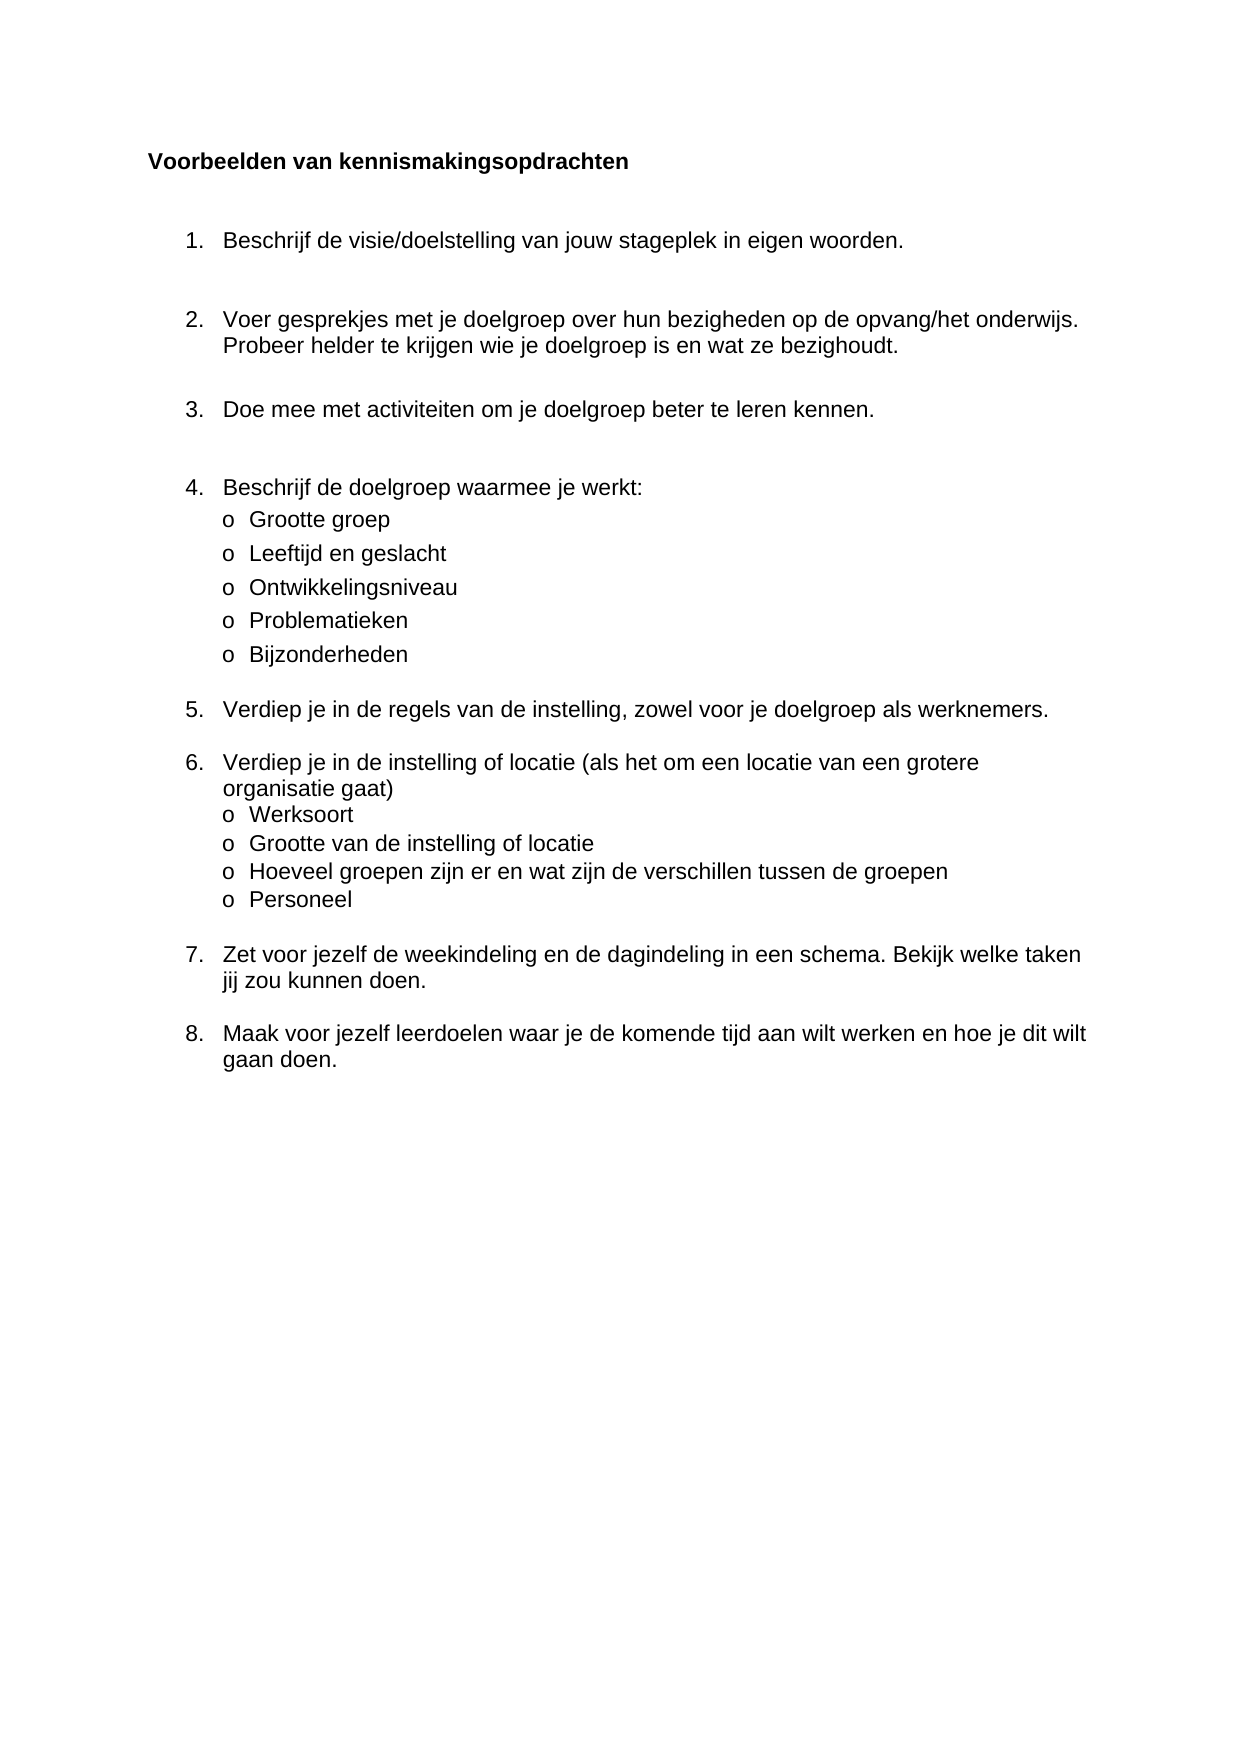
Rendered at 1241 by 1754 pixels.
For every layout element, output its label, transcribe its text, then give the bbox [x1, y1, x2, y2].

list Voer gesprekjes met je doelgroep over hun bezigheden op de opvang/het onderwijs. Probeer helder te krijgen wie je doelgroep is en wat ze bezighoudt. [185, 306, 1093, 358]
text o Leeftijd en geslacht [148, 540, 1093, 568]
list Zet voor jezelf de weekindeling en de dagindeling in een schema. Bekijk welke taken jij zou kunnen doen. [185, 941, 1093, 993]
list Beschrijf de doelgroep waarmee je werkt: [185, 474, 1093, 501]
text o Bijzonderheden [148, 641, 1093, 669]
list Maak voor jezelf leerdoelen waar je de komende tijd aan wilt werken en hoe je dit wilt gaan doen. [185, 1020, 1093, 1073]
list Verdiep je in de regels van de instelling, zowel voor je doelgroep als werknemers. [185, 696, 1093, 722]
text o Grootte van de instelling of locatie [221, 829, 1093, 858]
text Voorbeelden van kennismakingsopdrachten [148, 148, 1093, 174]
text o Personeel [148, 886, 1093, 914]
list Doe mee met activiteiten om je doelgroep beter te leren kennen. [185, 396, 1093, 422]
text o Grootte groep [148, 506, 1093, 534]
list Beschrijf de visie/doelstelling van jouw stageplek in eigen woorden. [185, 227, 1093, 253]
list Verdiep je in de instelling of locatie (als het om een locatie van een grotere organisatie gaat) [185, 748, 1093, 801]
text o Problematieken [148, 607, 1093, 636]
text o Hoeveel groepen zijn er en wat zijn de verschillen tussen de groepen [148, 858, 1093, 886]
text o Werksoort [148, 801, 1093, 829]
text o Ontwikkelingsniveau [148, 573, 1093, 602]
